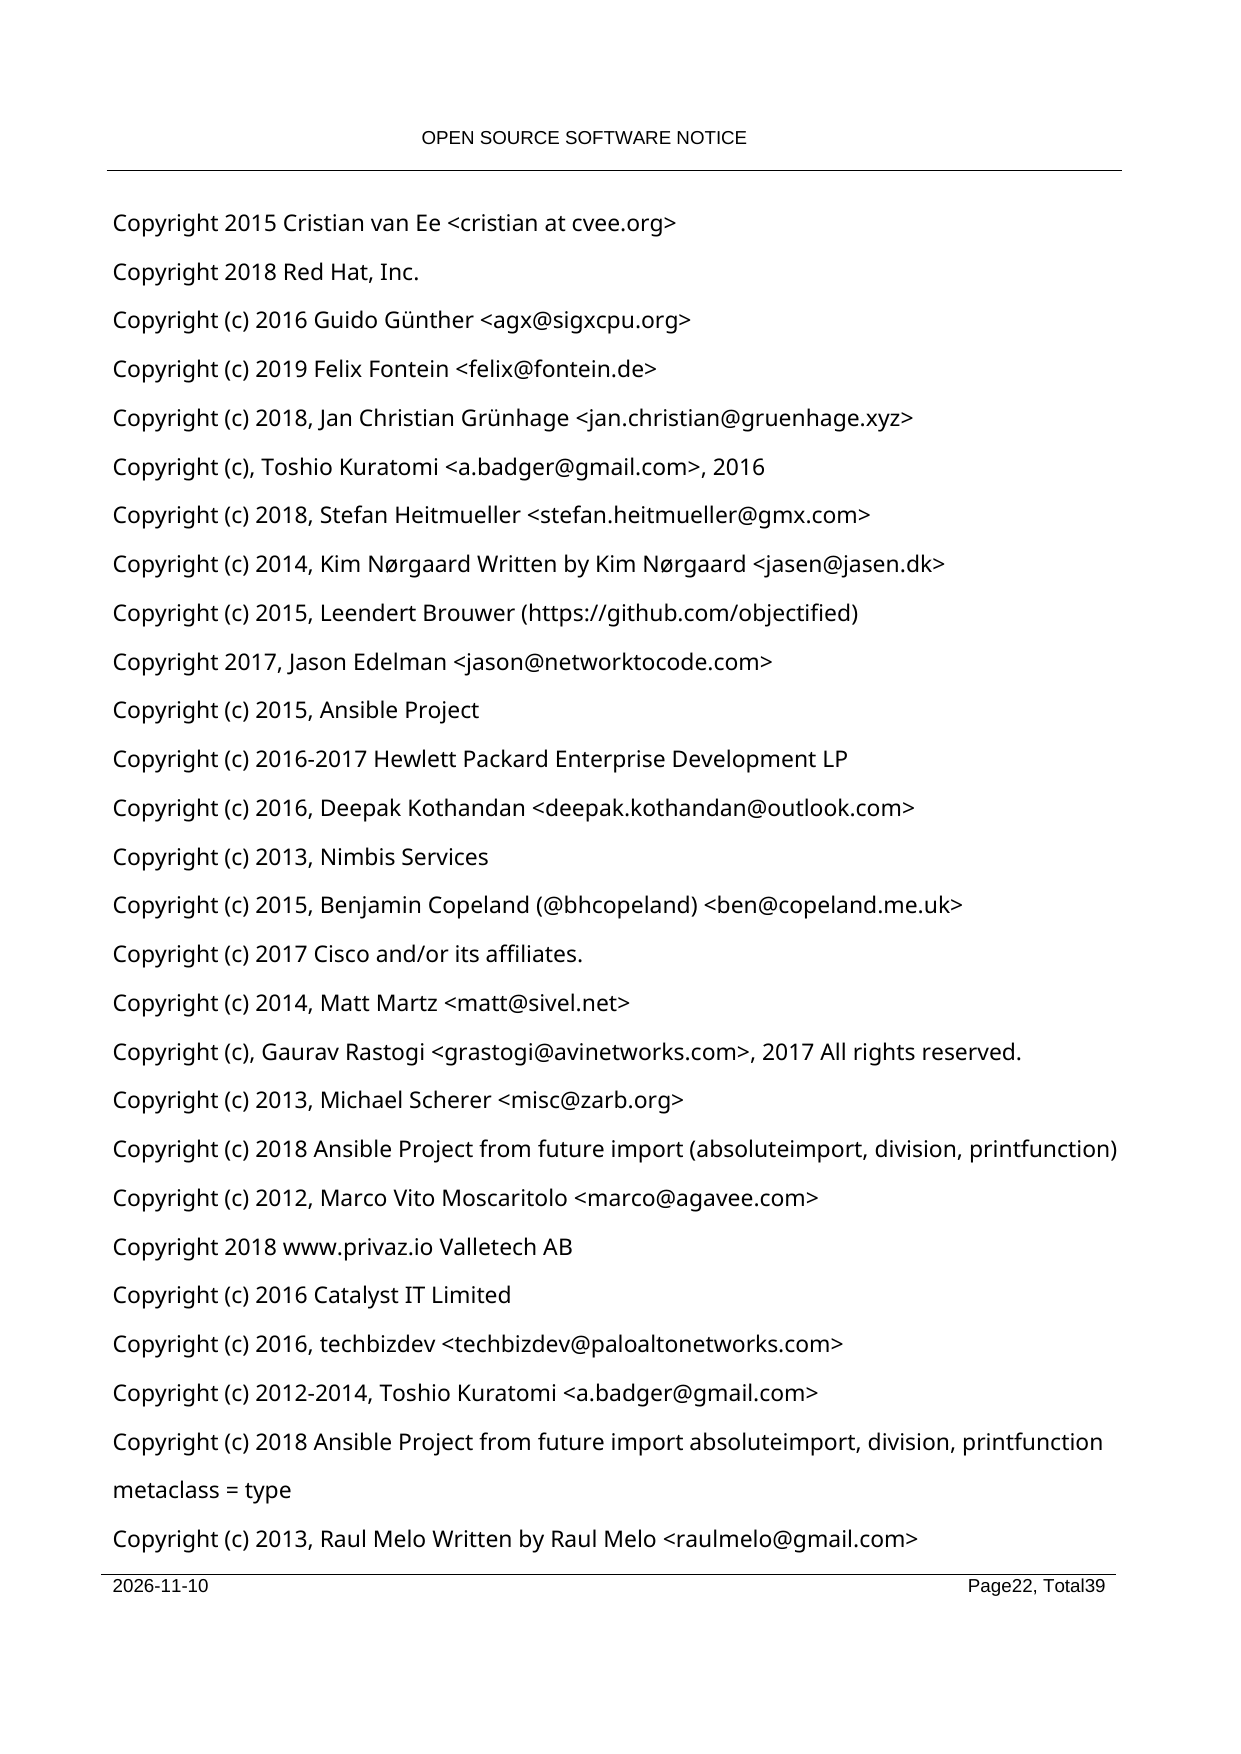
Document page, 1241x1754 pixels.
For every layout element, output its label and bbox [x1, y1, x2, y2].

text [112, 206, 1128, 1555]
